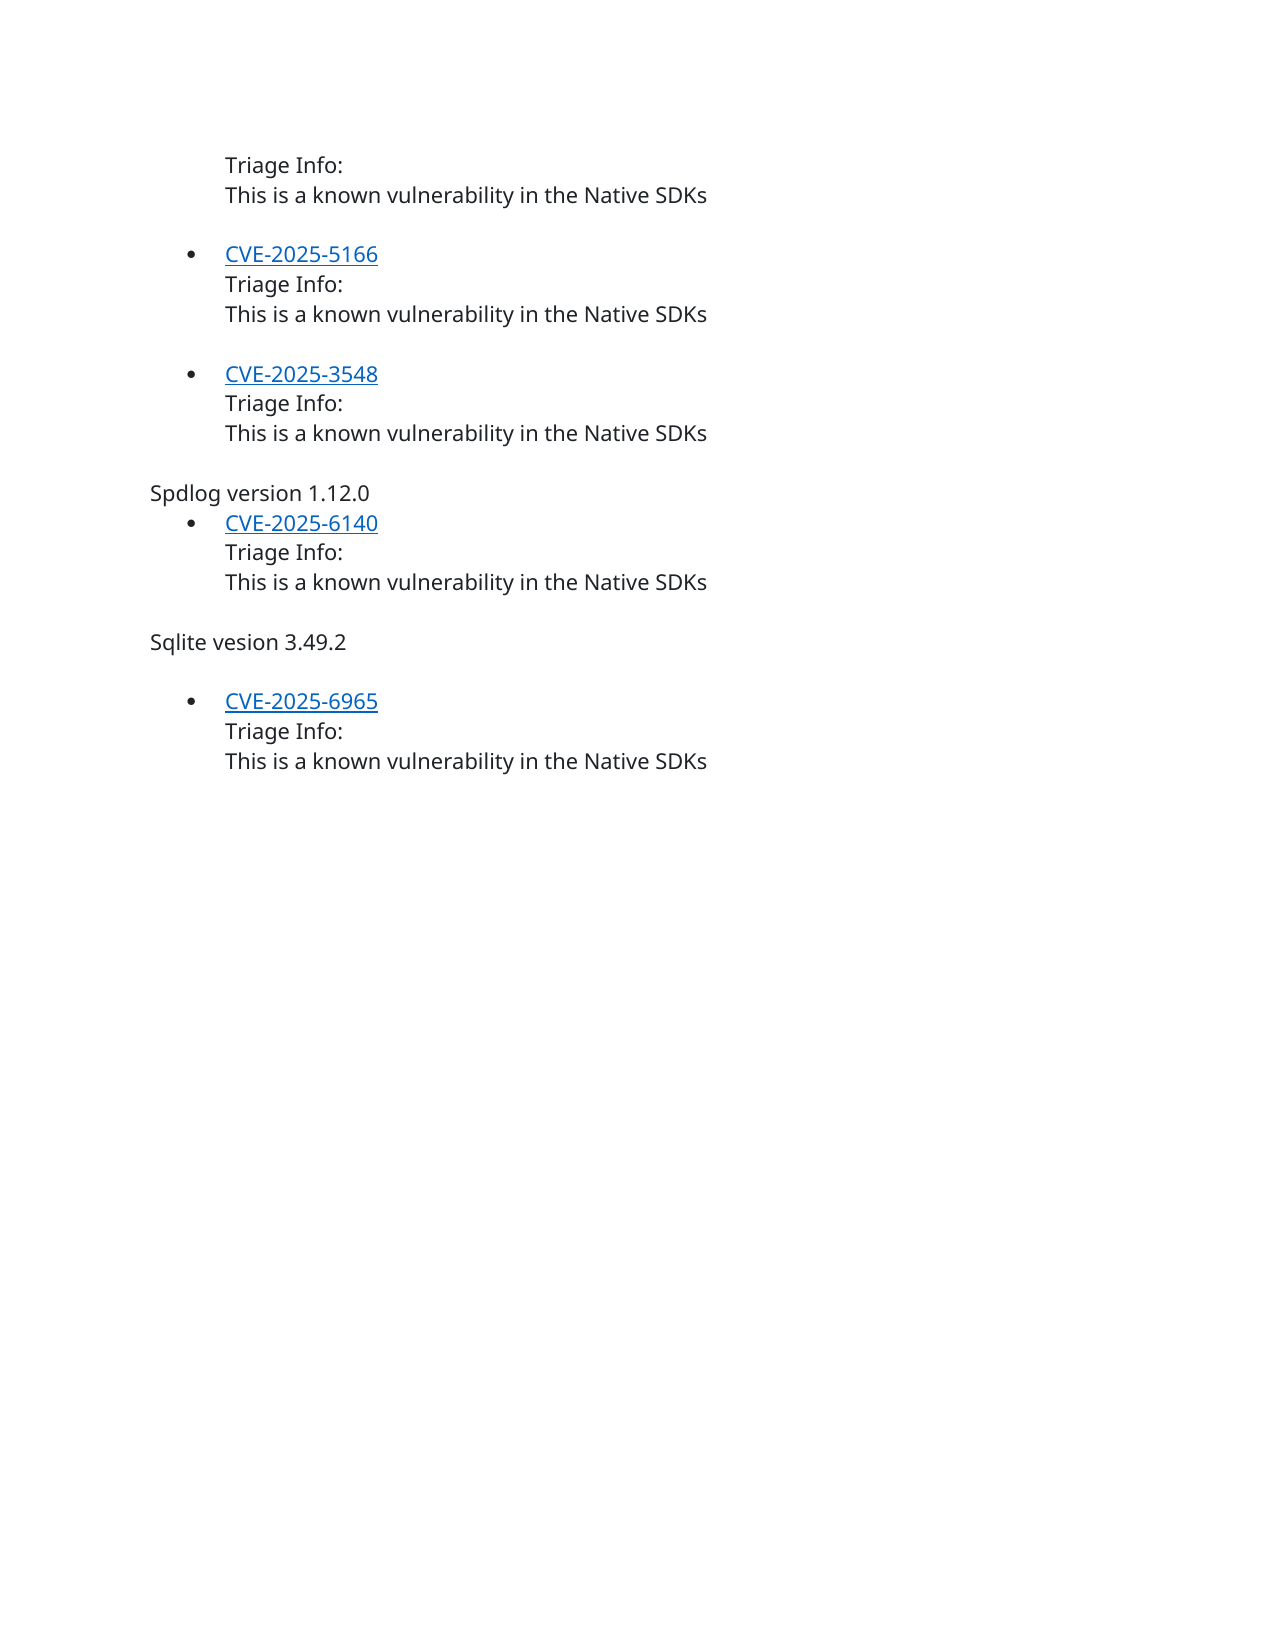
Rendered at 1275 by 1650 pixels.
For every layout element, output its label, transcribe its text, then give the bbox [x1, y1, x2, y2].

list CVE-2025-3548 [187, 358, 1125, 388]
text This is a known vulnerability in the Native SDKs [225, 418, 1125, 448]
text Sqlite vesion 3.49.2 [150, 627, 1125, 656]
list CVE-2025-5166 [187, 239, 1125, 269]
text This is a known vulnerability in the Native SDKs [225, 299, 1125, 329]
text Triage Info: [225, 388, 1125, 418]
text Triage Info: [225, 269, 1125, 299]
text This is a known vulnerability in the Native SDKs [225, 746, 1125, 776]
text Triage Info: [225, 150, 1125, 180]
text Triage Info: [225, 537, 1125, 567]
text This is a known vulnerability in the Native SDKs [225, 567, 1125, 597]
text Triage Info: [225, 716, 1125, 746]
list CVE-2025-6965 [187, 686, 1125, 716]
text This is a known vulnerability in the Native SDKs [225, 180, 1125, 209]
text Spdlog version 1.12.0 [150, 478, 1125, 507]
list CVE-2025-6140 [187, 507, 1125, 537]
